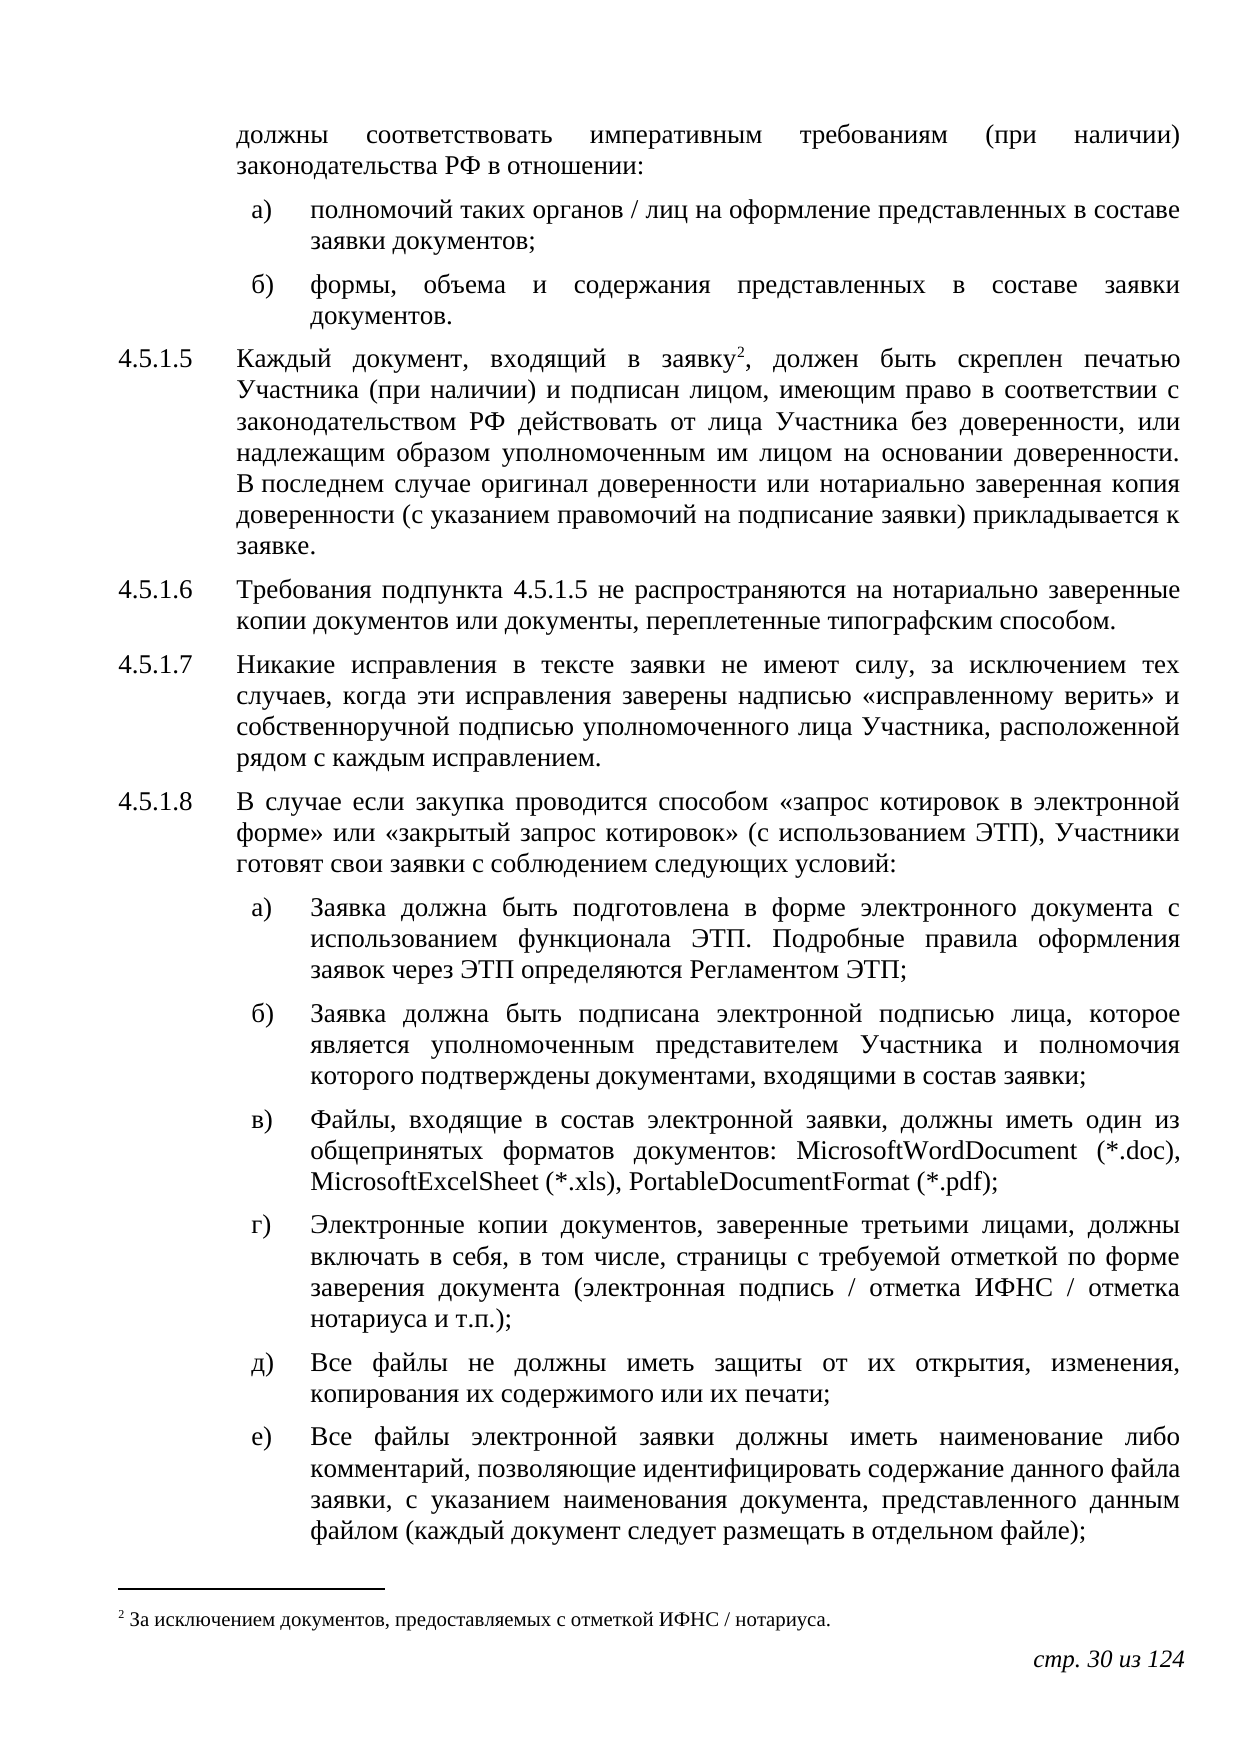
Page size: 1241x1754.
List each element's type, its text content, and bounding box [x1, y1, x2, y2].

text Электронные копии документов, заверенные третьими лицами, должны включать в себя, в том числе, страницы с требуемой отметкой по форме заверения документа (электронная подпись / отметка ИФНС / отметка нотариуса и т.п.); [251, 1209, 1181, 1333]
text Заявка должна быть подписана электронной подписью лица, которое является уполномоченным представителем Участника и полномочия которого подтверждены документами, входящими в состав заявки; [251, 997, 1181, 1090]
list полномочий таких органов / лиц на оформление представленных в составе заявки документов; [251, 193, 1181, 255]
text Все файлы электронной заявки должны иметь наименование либо комментарий, позволяющие идентифицировать содержание данного файла заявки, с указанием наименования документа, представленного данным файлом (каждый документ следует размещать в отдельном файле); [251, 1421, 1181, 1545]
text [118, 118, 1181, 180]
text Все файлы не должны иметь защиты от их открытия, изменения, копирования их содержимого или их печати; [251, 1346, 1181, 1408]
list Никакие исправления в тексте заявки не имеют силу, за исключением тех случаев, когда эти исправления заверены надписью «исправленному верить» и собственноручной подписью уполномоченного лица Участника, расположенной рядом с каждым исправлением. [118, 648, 1181, 772]
text Файлы, входящие в состав электронной заявки, должны иметь один из общепринятых форматов документов: MicrosoftWordDocument (*.doc), MicrosoftExcelSheet (*.xls), PortableDocumentFormat (*.pdf); [251, 1103, 1181, 1196]
list формы, объема и содержания представленных в составе заявки документов. [251, 268, 1181, 330]
list Каждый документ, входящий в заявку, должен быть скреплен печатью Участника (при наличии) и подписан лицом, имеющим право в соответствии с законодательством РФ действовать от лица Участника без доверенности, или надлежащим образом уполномоченным им лицом на основании доверенности. В последнем случае оригинал доверенности или нотариально заверенная копия доверенности (с указанием правомочий на подписание заявки) прикладывается к заявке. [118, 342, 1181, 561]
text Заявка должна быть подготовлена в форме электронного документа с использованием функционала ЭТП. Подробные правила оформления заявок через ЭТП определяются Регламентом ЭТП; [251, 891, 1181, 984]
list Требования подпункта 4.5.1.5 не распространяются на нотариально заверенные копии документов или документы, переплетенные типографским способом. [118, 573, 1181, 635]
text В случае если закупка проводится способом «запрос котировок в электронной форме» или «закрытый запрос котировок» (с использованием ЭТП), Участники готовят свои заявки с соблюдением следующих условий: [118, 785, 1181, 878]
